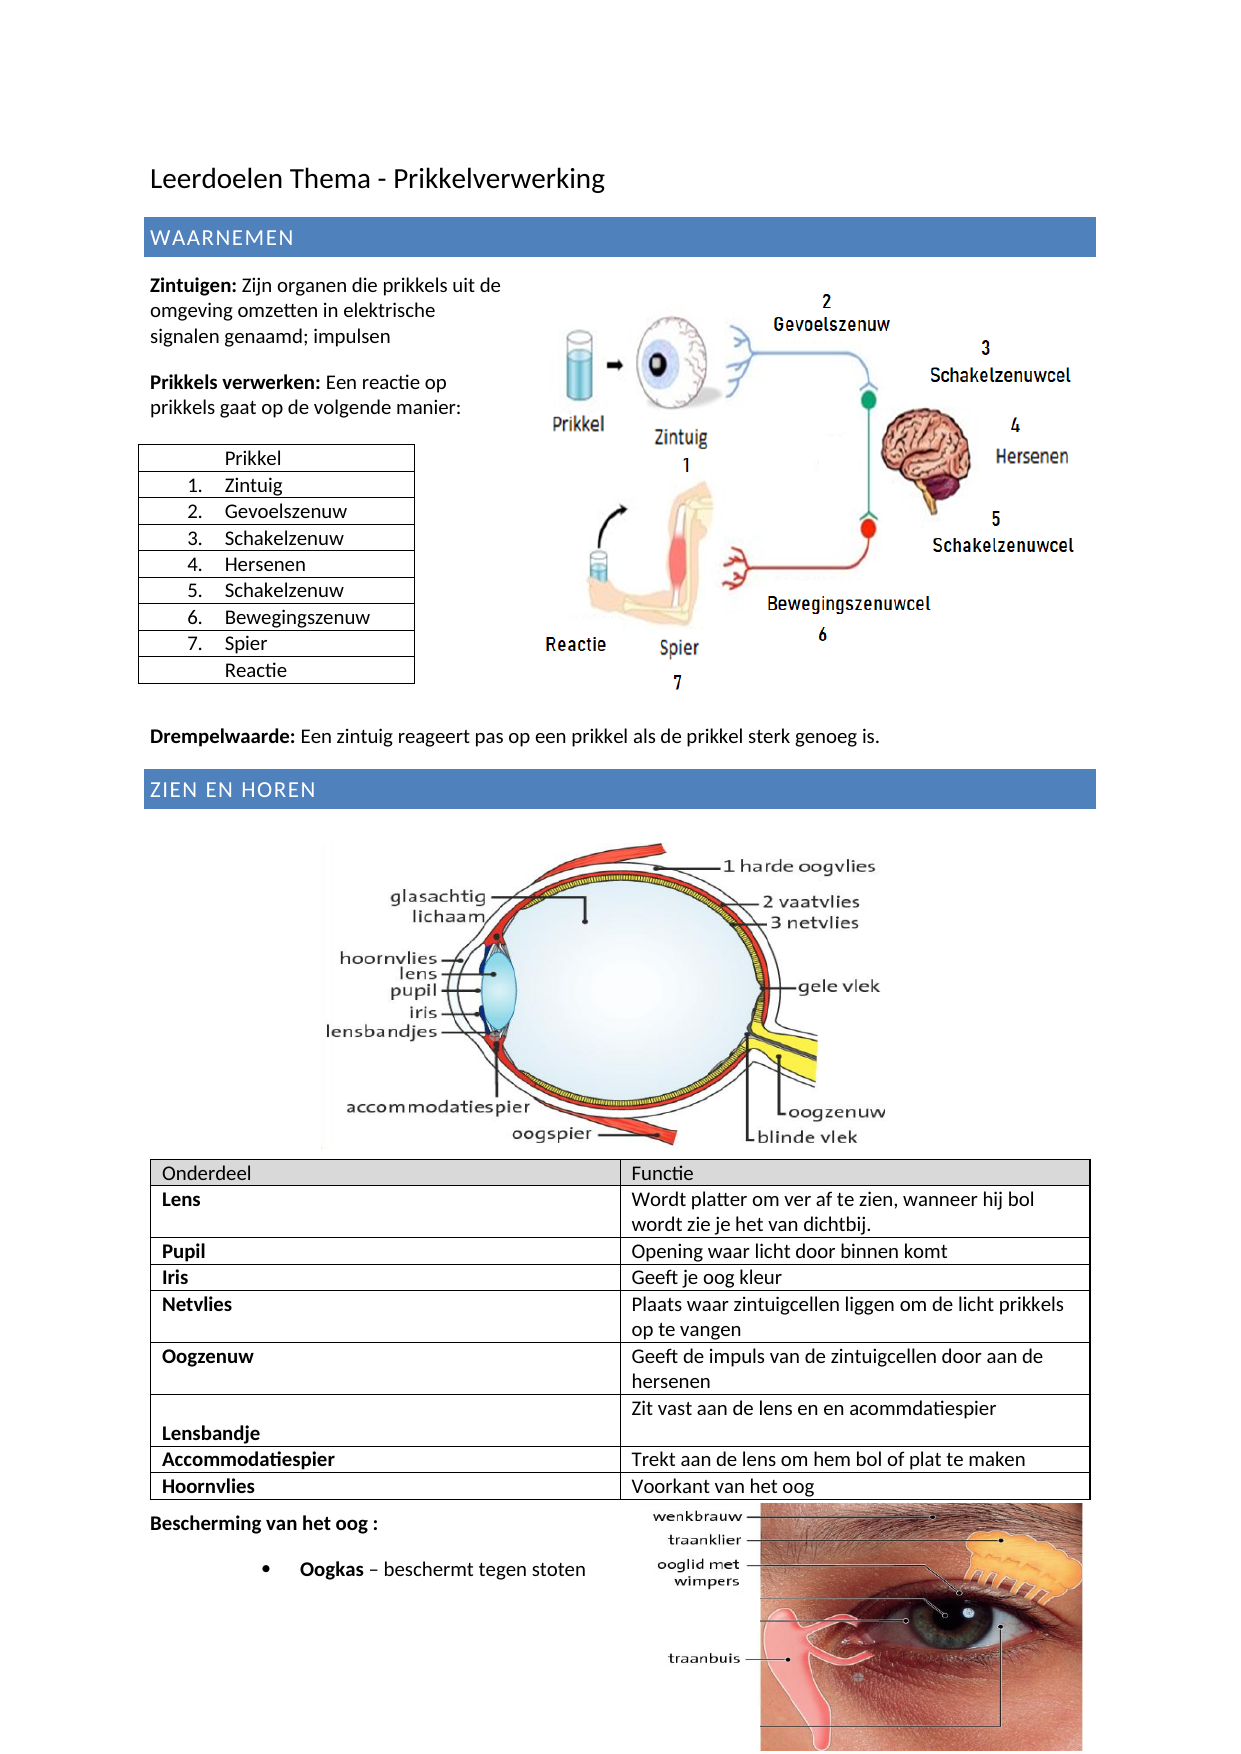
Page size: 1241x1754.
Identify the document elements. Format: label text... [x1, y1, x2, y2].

table_header Onderdeel [151, 1160, 620, 1185]
table_cell Geeft de impuls van de zintuigcellen door aan de hersenen [621, 1343, 1089, 1394]
table_cell Bewegingszenuw [139, 604, 414, 629]
table_cell Geeft je oog kleur [621, 1265, 1089, 1290]
table_cell Lensbandje [151, 1395, 620, 1446]
table_cell Reactie [139, 657, 414, 682]
table_cell Iris [151, 1265, 620, 1290]
table_cell Schakelzenuw [139, 525, 414, 550]
table_cell Lens [151, 1186, 620, 1237]
table_cell Hoornvlies [151, 1473, 620, 1498]
table_cell Zintuig [139, 472, 414, 497]
table_cell Pupil [151, 1238, 620, 1263]
text Prikkels verwerken: Een reactie op prikkels gaat op de volgende manier: [150, 369, 526, 420]
table_cell Opening waar licht door binnen komt [621, 1238, 1089, 1263]
subtitle Zien en horen [150, 775, 1090, 803]
text Zintuigen: Zijn organen die prikkels uit de omgeving omzetten in elektrische signalen genaamd; impulsen [150, 272, 1090, 348]
table_cell Wordt platter om ver af te zien, wanneer hij bol wordt zie je het van dichtbij. [621, 1186, 1089, 1237]
list Oogkas – beschermt tegen stoten [262, 1556, 633, 1582]
picture [633, 1503, 1083, 1752]
picture [321, 843, 885, 1149]
table_header Prikkel [139, 445, 414, 471]
table_cell Netvlies [151, 1291, 620, 1342]
table_cell Spier [139, 631, 414, 656]
table_cell Oogzenuw [151, 1343, 620, 1394]
table_cell Hersenen [139, 551, 414, 577]
table_cell Trekt aan de lens om hem bol of plat te maken [621, 1447, 1089, 1472]
table_cell Zit vast aan de lens en en acommdatiespier [621, 1395, 1089, 1446]
table_header Functie [621, 1160, 1089, 1185]
table_cell Voorkant van het oog [621, 1473, 1089, 1498]
text Bescherming van het oog : [150, 1510, 633, 1535]
table_cell Gevoelszenuw [139, 498, 414, 524]
table_cell Accommodatiespier [151, 1447, 620, 1472]
text Drempelwaarde: Een zintuig reageert pas op een prikkel als de prikkel sterk genoeg is. [150, 723, 1090, 748]
table_cell Schakelzenuw [139, 578, 414, 603]
table_cell Plaats waar zintuigcellen liggen om de licht prikkels op te vangen [621, 1291, 1089, 1342]
picture [526, 277, 1103, 700]
text Leerdoelen Thema - Prikkelverwerking [150, 160, 1090, 196]
subtitle Waarnemen [150, 223, 1090, 251]
